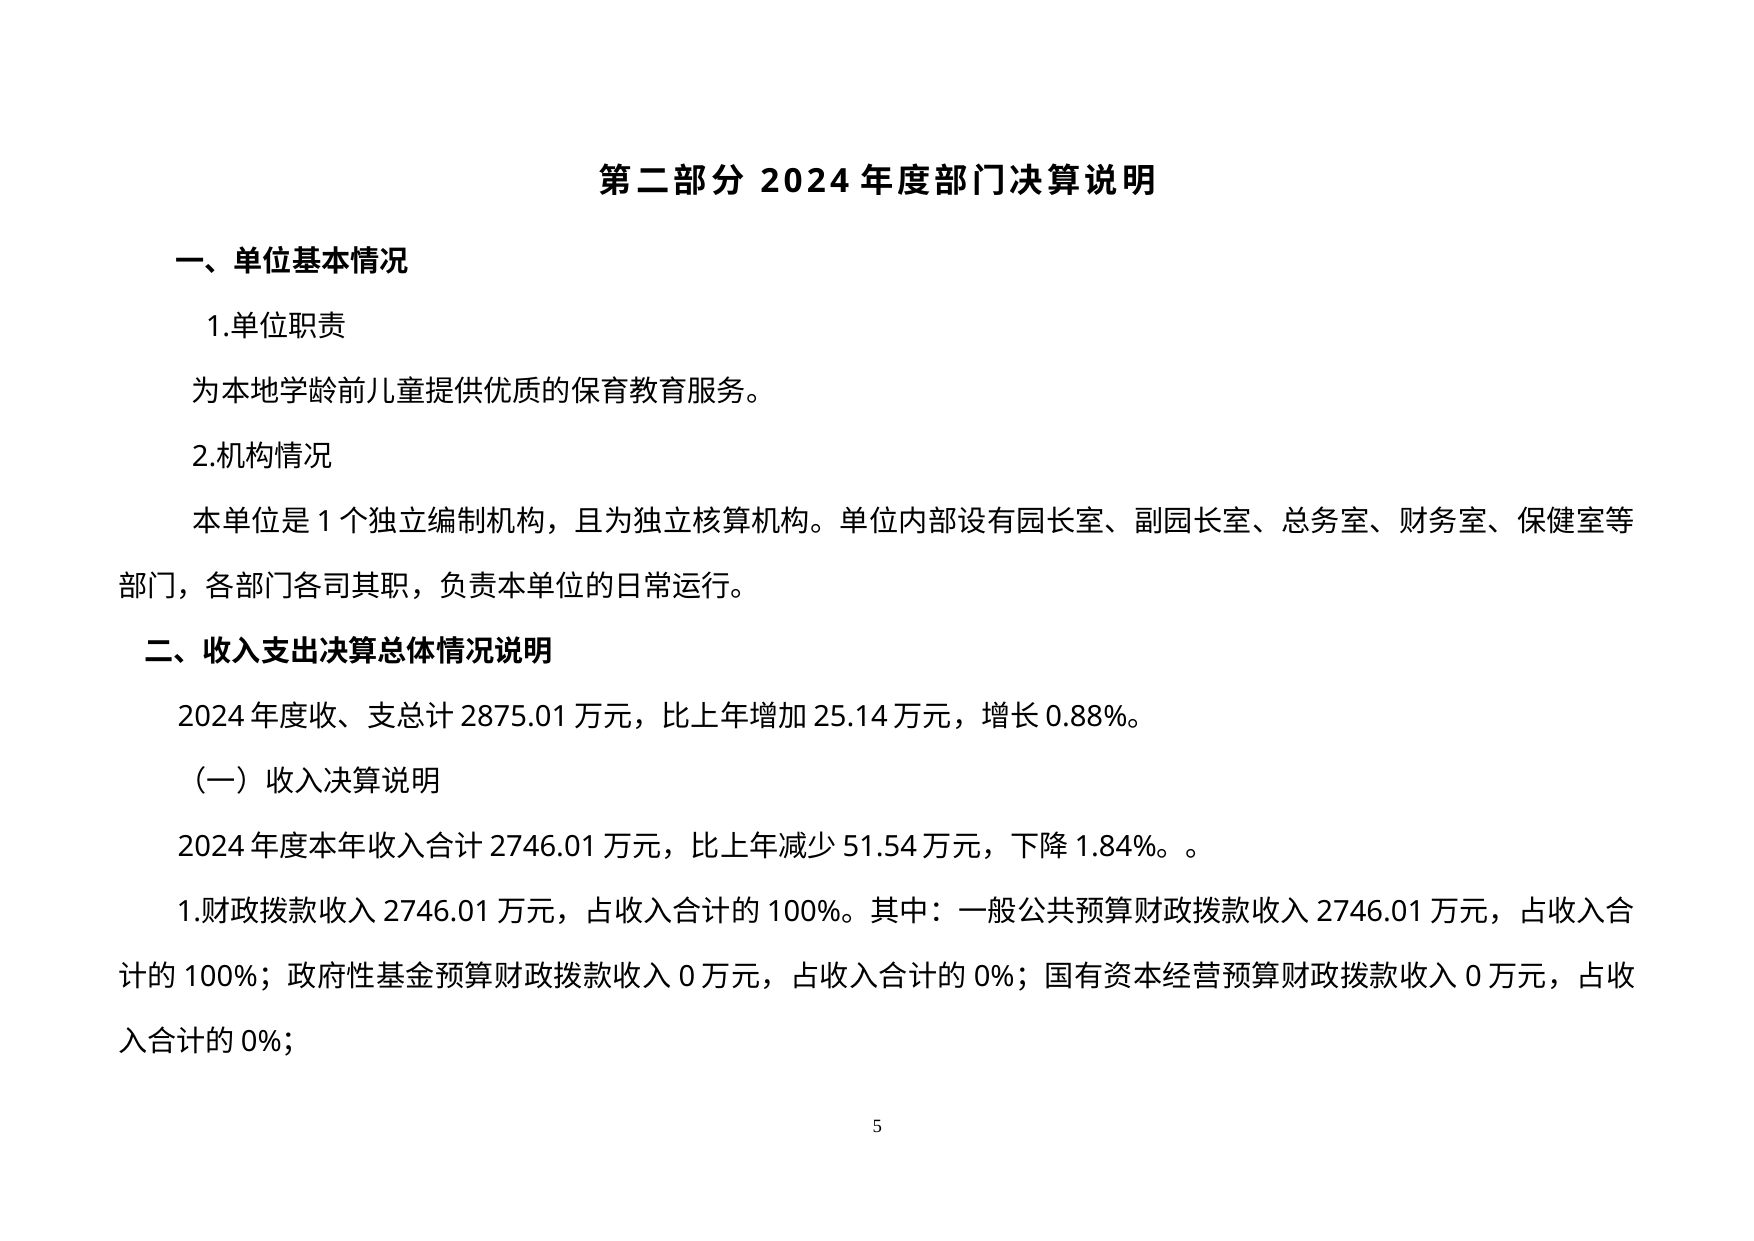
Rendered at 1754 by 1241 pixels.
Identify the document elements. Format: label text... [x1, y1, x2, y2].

list 2.机构情况 [118, 422, 1636, 487]
text 2024年度本年收入合计2746.01万元，比上年减少51.54万元，下降1.84%。。 [118, 812, 1636, 877]
list 1.单位职责 [118, 292, 1636, 357]
text 二、收入支出决算总体情况说明 [118, 617, 1636, 682]
text 一、单位基本情况 [118, 227, 1636, 292]
list 为本地学龄前儿童提供优质的保育教育服务。 [118, 357, 1636, 422]
text 2024年度收、支总计2875.01万元，比上年增加25.14万元，增长0.88%。 [118, 682, 1636, 747]
text （一）收入决算说明 [118, 747, 1636, 812]
list 1.财政拨款收入2746.01万元，占收入合计的100%。其中：一般公共预算财政拨款收入2746.01万元，占收入合计的100%；政府性基金预算财政拨款收入0万元，占收入合计的0%；国有资本经营预算财政拨款收入0万元，占收入合计的0%； [118, 877, 1636, 1072]
text 第二部分 2024年度部门决算说明 [118, 145, 1636, 210]
list 本单位是1个独立编制机构，且为独立核算机构。单位内部设有园长室、副园长室、总务室、财务室、保健室等部门，各部门各司其职，负责本单位的日常运行。 [118, 487, 1636, 617]
